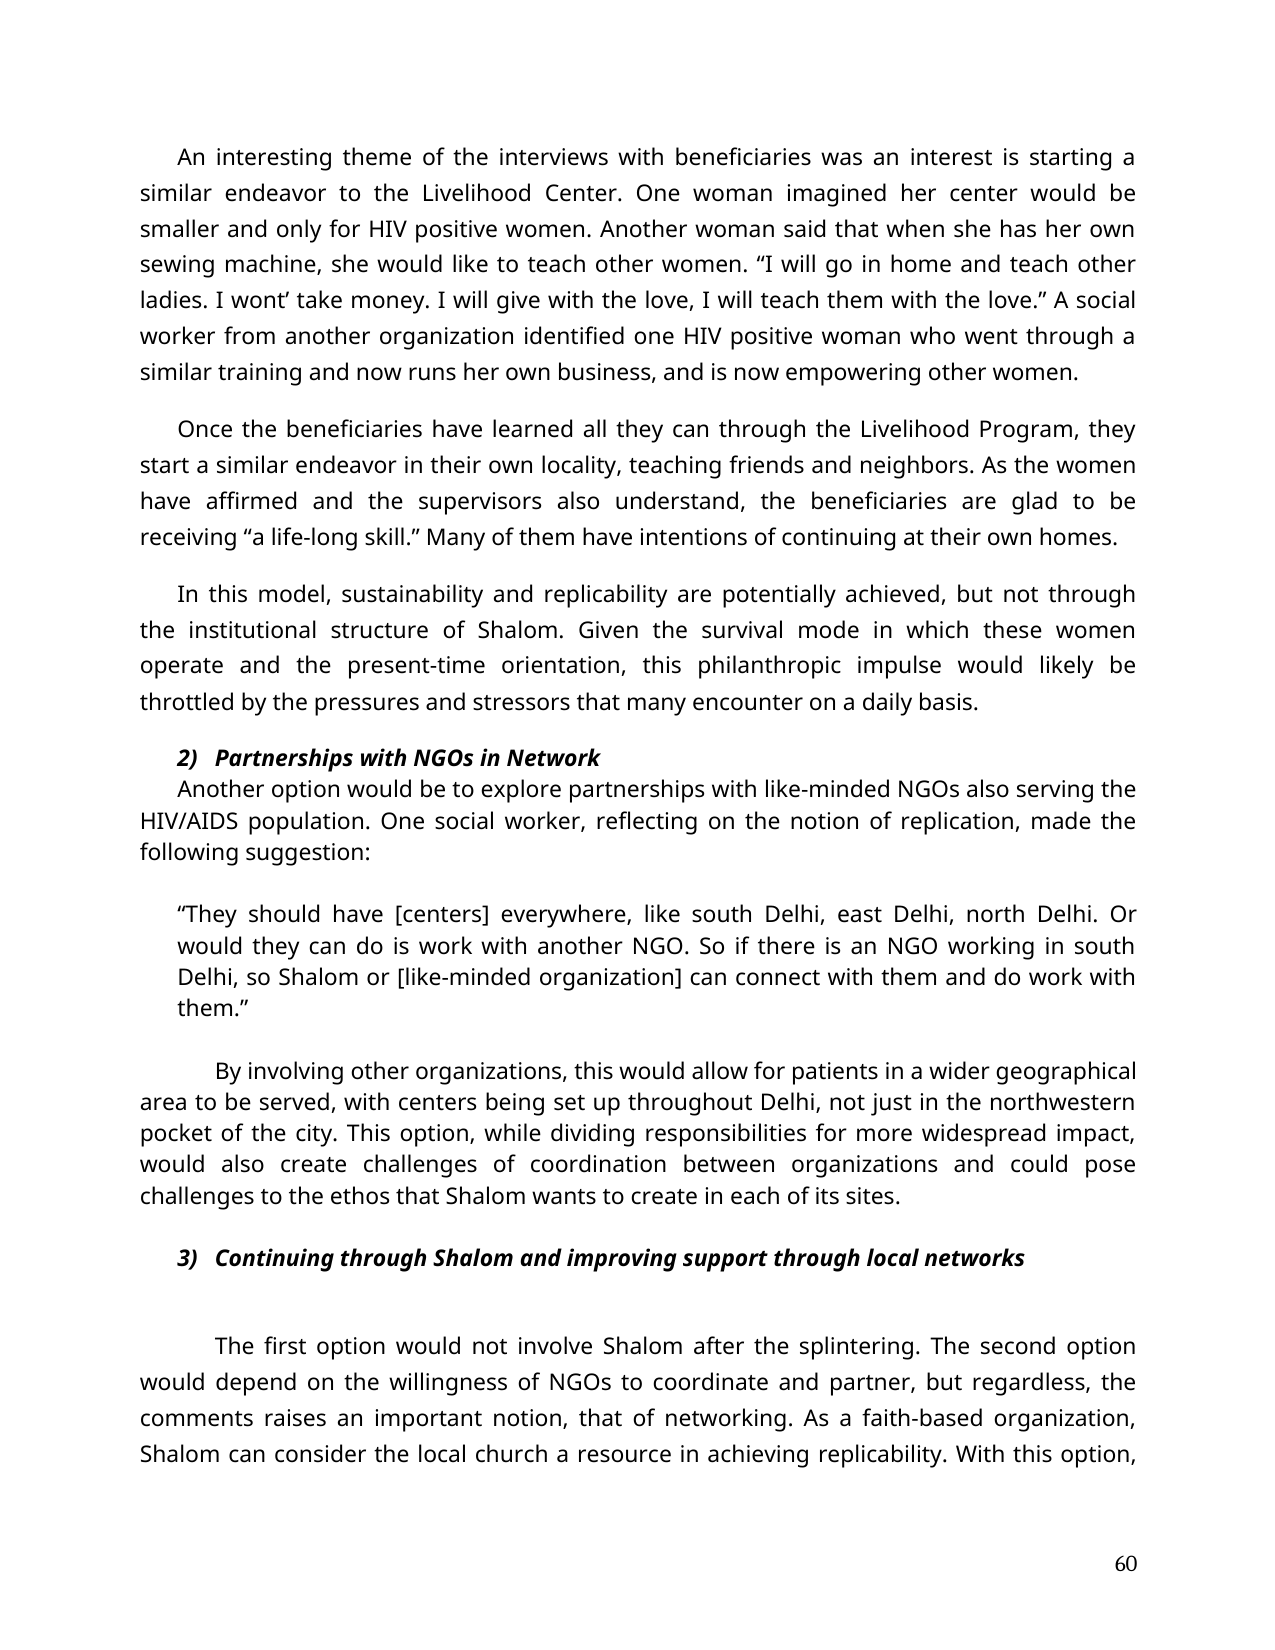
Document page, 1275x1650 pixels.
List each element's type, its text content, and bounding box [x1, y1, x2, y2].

text Another option would be to explore partnerships with like-minded NGOs also serving the HIV/AIDS population. One social worker, reflecting on the notion of replication, made the following suggestion: [139, 773, 1137, 867]
text Once the beneficiaries have learned all they can through the Livelihood Program, they start a similar endeavor in their own locality, teaching friends and neighbors. As the women have affirmed and the supervisors also understand, the beneficiaries are glad to be receiving “a life-long skill.” Many of them have intentions of continuing at their own homes. [139, 413, 1137, 552]
list Continuing through Shalom and improving support through local networks [177, 1242, 1137, 1273]
text An interesting theme of the interviews with beneficiaries was an interest is starting a similar endeavor to the Livelihood Center. One woman imagined her center would be smaller and only for HIV positive women. Another woman said that when she has her own sewing machine, she would like to teach other women. “I will go in home and teach other ladies. I wont’ take money. I will give with the love, I will teach them with the love.” A social worker from another organization identified one HIV positive woman who went through a similar training and now runs her own business, and is now empowering other women. [139, 141, 1137, 387]
text By involving other organizations, this would allow for patients in a wider geographical area to be served, with centers being set up throughout Delhi, not just in the northwestern pocket of the city. This option, while dividing responsibilities for more widespread impact, would also create challenges of coordination between organizations and could pose challenges to the ethos that Shalom wants to create in each of its sites. [139, 1055, 1137, 1211]
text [139, 1330, 1137, 1469]
text In this model, sustainability and replicability are potentially achieved, but not through the institutional structure of Shalom. Given the survival mode in which these women operate and the present-time orientation, this philanthropic impulse would likely be throttled by the pressures and stressors that many encounter on a daily basis. [139, 578, 1137, 717]
list Partnerships with NGOs in Network [177, 742, 1137, 773]
text “They should have [centers] everywhere, like south Delhi, east Delhi, north Delhi. Or would they can do is work with another NGO. So if there is an NGO working in south Delhi, so Shalom or [like-minded organization] can connect with them and do work with them.” [177, 898, 1137, 1023]
